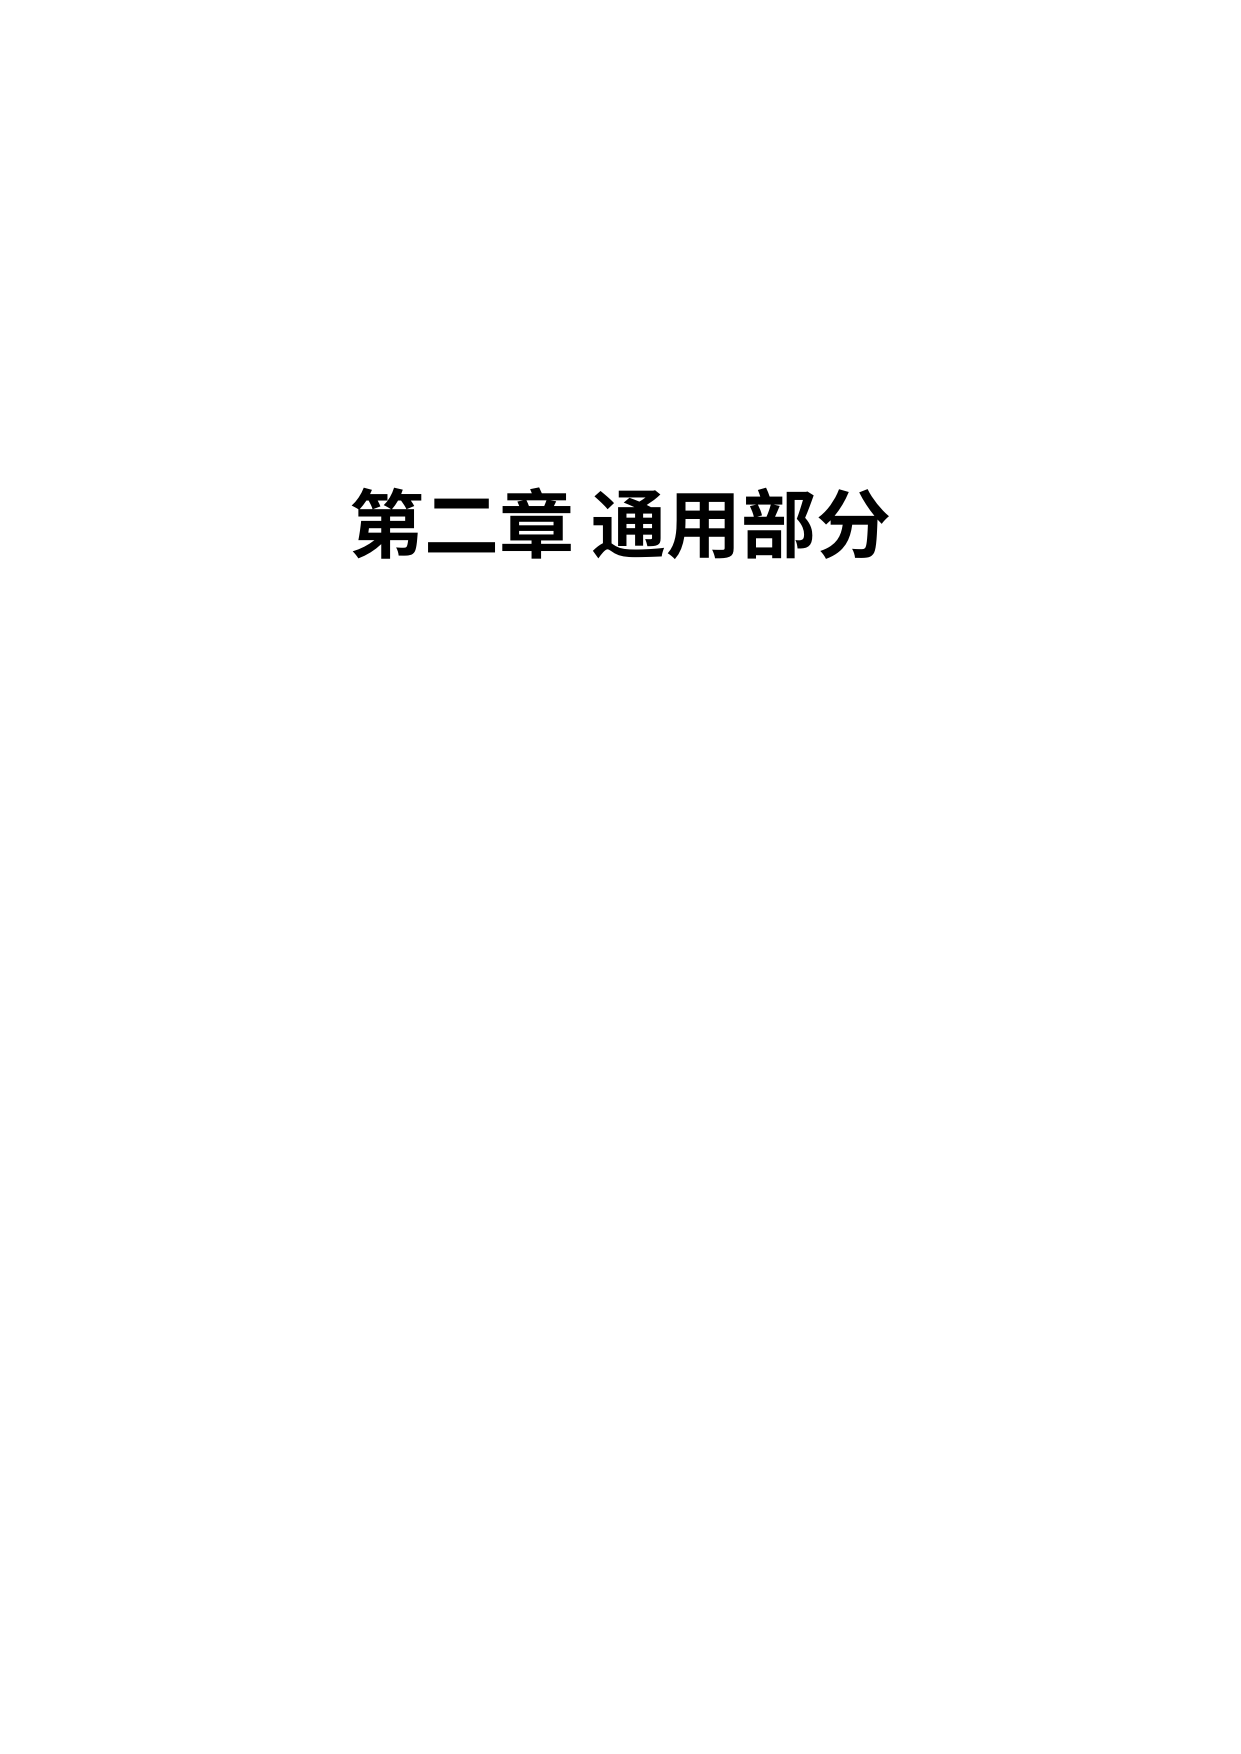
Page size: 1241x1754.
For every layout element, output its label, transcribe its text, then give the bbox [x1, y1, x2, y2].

text 第二章 通用部分 [187, 454, 1053, 584]
